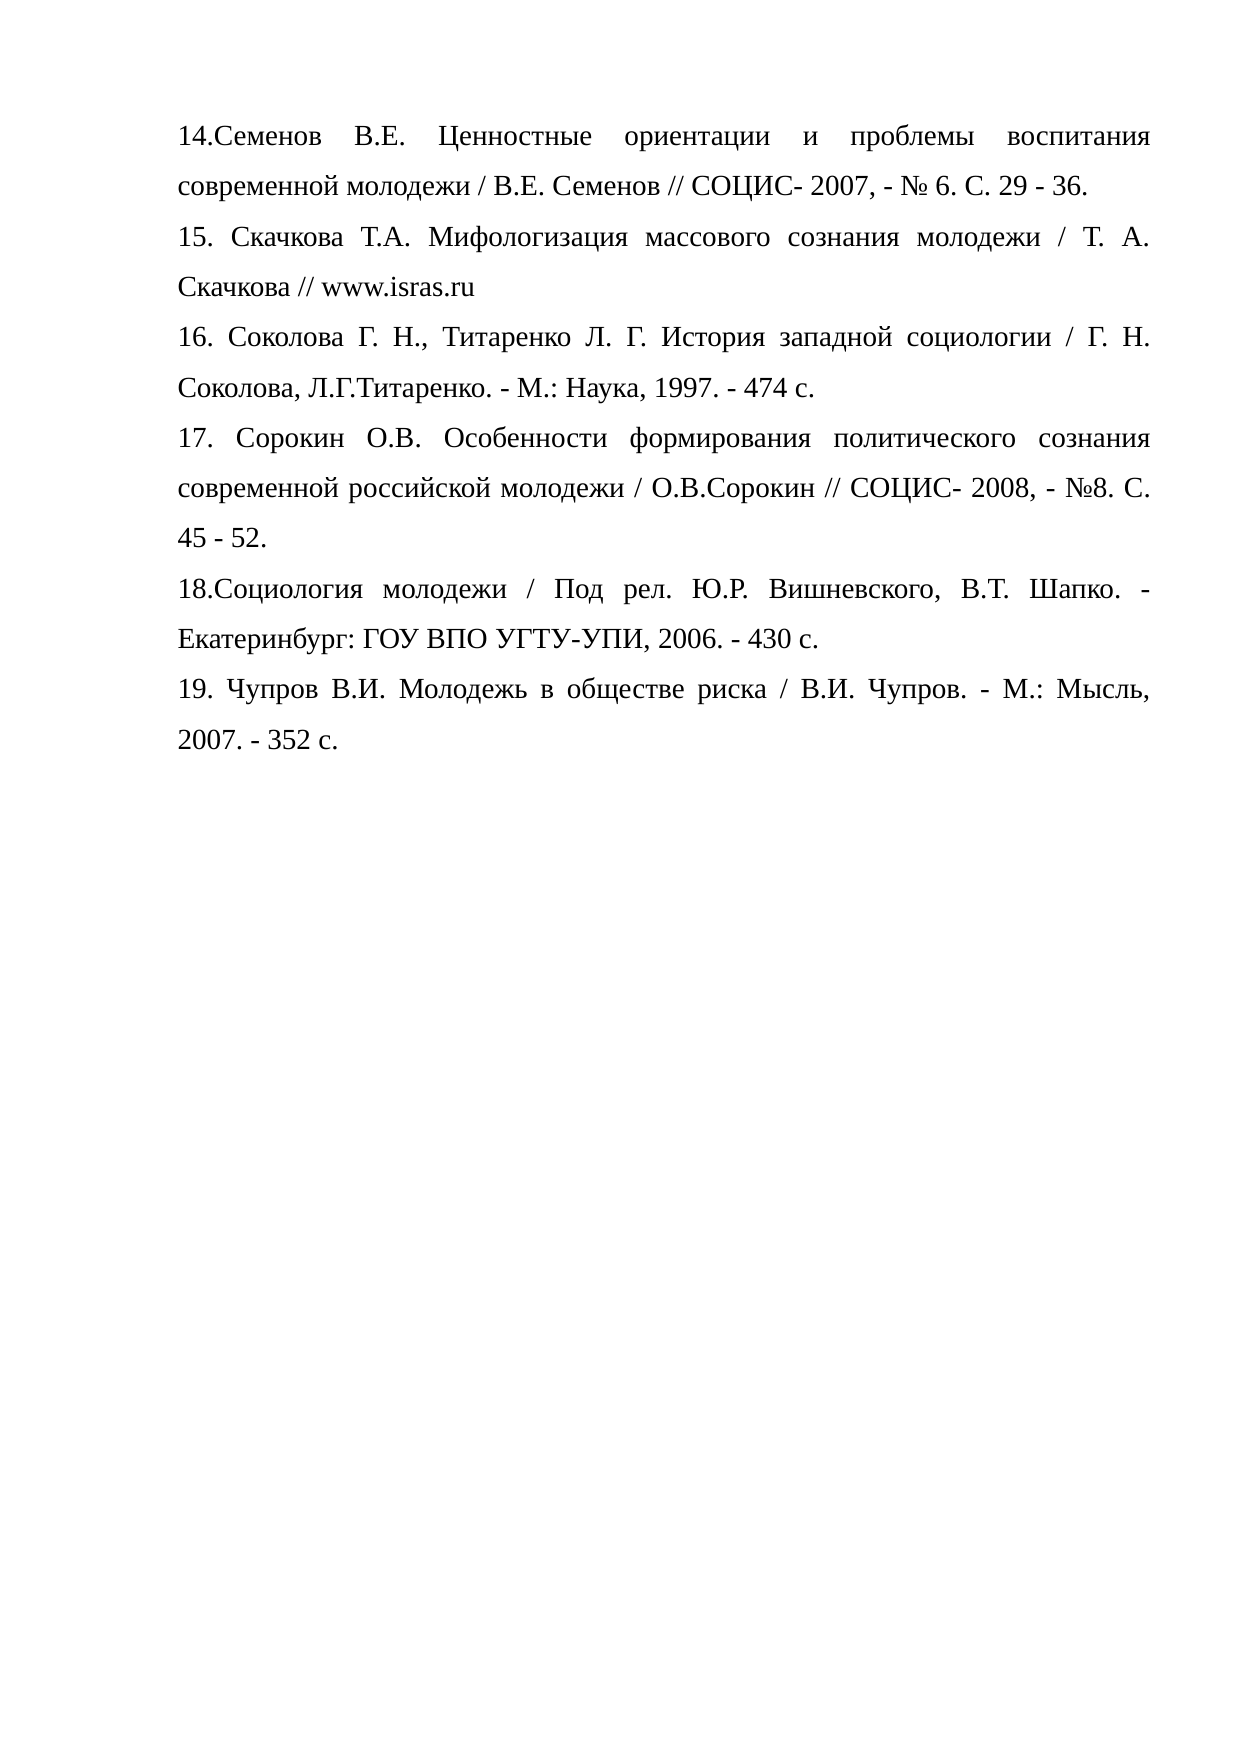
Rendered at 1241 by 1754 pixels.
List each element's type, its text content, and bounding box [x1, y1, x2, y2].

text 17. Сорокин О.В. Особенности формирования политического сознания современной российской молодежи / О.В.Сорокин // СОЦИС- 2008, - №8. С. 45 - 52. [177, 420, 1152, 554]
text 15. Скачкова Т.А. Мифологизация массового сознания молодежи / Т. А. Скачкова // www.isras.ru [177, 219, 1152, 303]
text 18.Социология молодежи / Под рел. Ю.Р. Вишневского, В.Т. Шапко. - Екатеринбург: ГОУ ВПО УГТУ-УПИ, 2006. - 430 с. [177, 571, 1152, 655]
text 14.Семенов В.Е. Ценностные ориентации и проблемы воспитания современной молодежи / В.Е. Семенов // СОЦИС- 2007, - № 6. С. 29 - 36. [177, 118, 1152, 202]
text 16. Соколова Г. Н., Титаренко Л. Г. История западной социологии / Г. Н. Соколова, Л.Г.Титаренко. - М.: Наука, 1997. - 474 с. [177, 319, 1152, 403]
text 19. Чупров В.И. Молодежь в обществе риска / В.И. Чупров. - М.: Мысль, 2007. - 352 с. [177, 672, 1152, 755]
